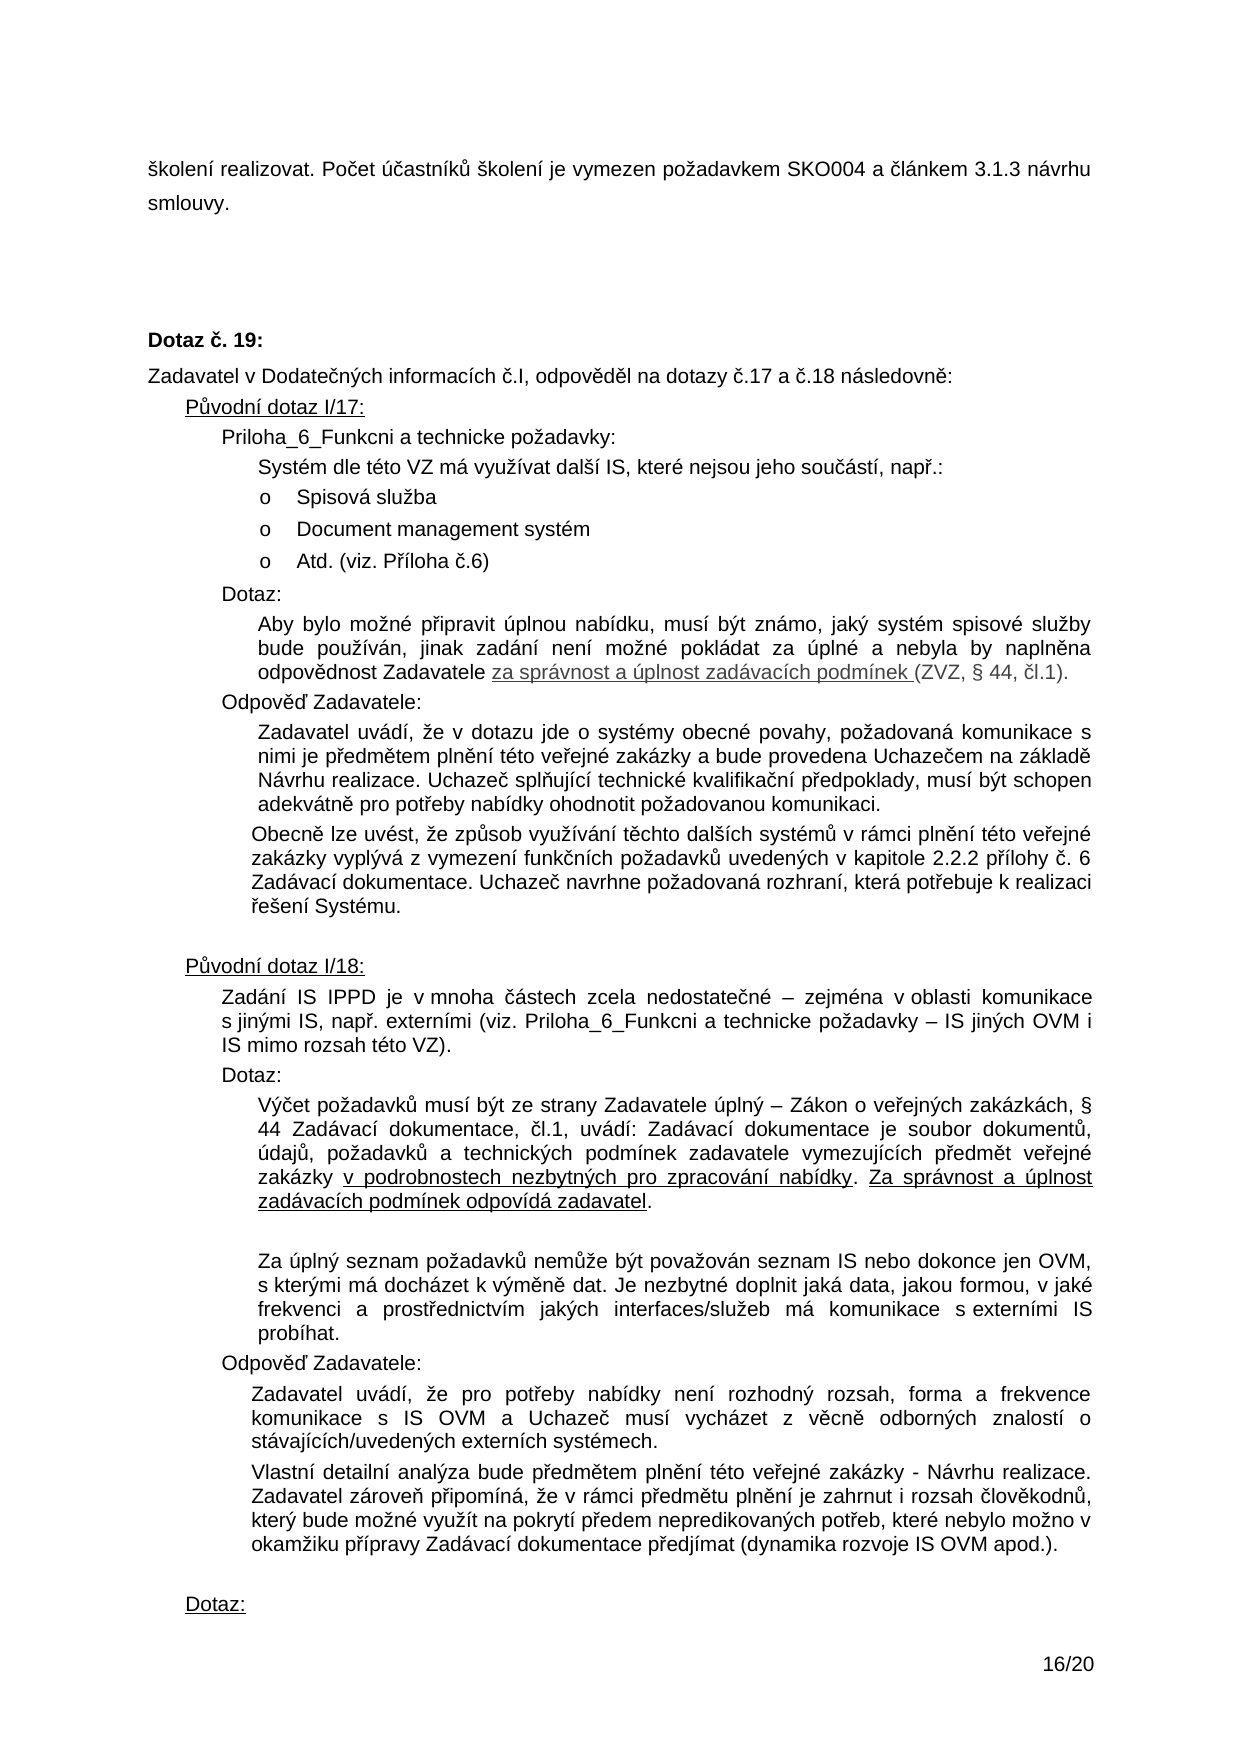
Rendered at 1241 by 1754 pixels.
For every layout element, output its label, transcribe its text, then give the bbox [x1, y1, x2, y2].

text Zadání IS IPPD je v mnoha částech zcela nedostatečné – zejména v oblasti komunikace s jinými IS, např. externími (viz. Priloha_6_Funkcni a technicke požadavky – IS jiných OVM i IS mimo rozsah této VZ). [221, 984, 1093, 1056]
text Zadavatel uvádí, že pro potřeby nabídky není rozhodný rozsah, forma a frekvence komunikace s IS OVM a Uchazeč musí vycházet z věcně odborných znalostí o stávajících/uvedených externích systémech. [251, 1381, 1093, 1453]
text Výčet požadavků musí být ze strany Zadavatele úplný – Zákon o veřejných zakázkách, § 44 Zadávací dokumentace, čl.1, uvádí: Zadávací dokumentace je soubor dokumentů, údajů, požadavků a technických podmínek zadavatele vymezujících předmět veřejné zakázky v podrobnostech nezbytných pro zpracování nabídky. Za správnost a úplnost zadávacích podmínek odpovídá zadavatel. [258, 1093, 1093, 1213]
text Odpověď Zadavatele: [221, 690, 1093, 714]
list Document management systém [259, 517, 1093, 543]
text Odpověď Zadavatele: [221, 1351, 1093, 1375]
text Dotaz: [185, 1592, 1093, 1616]
text Priloha_6_Funkcni a technicke požadavky: [221, 425, 1093, 449]
text Původní dotaz I/18: [185, 954, 1093, 978]
text Zadavatel v Dodatečných informacích č.I, odpověděl na dotazy č.17 a č.18 následovně: [148, 364, 1093, 388]
text Za úplný seznam požadavků nemůže být považován seznam IS nebo dokonce jen OVM, s kterými má docházet k výměně dat. Je nezbytné doplnit jaká data, jakou formou, v jaké frekvenci a prostřednictvím jakých interfaces/služeb má komunikace s externími IS probíhat. [258, 1249, 1093, 1345]
text Vlastní detailní analýza bude předmětem plnění této veřejné zakázky - Návrhu realizace. Zadavatel zároveň připomíná, že v rámci předmětu plnění je zahrnut i rozsah člověkodnů, který bude možné využít na pokrytí předem nepredikovaných potřeb, které nebylo možno v okamžiku přípravy Zadávací dokumentace předjímat (dynamika rozvoje IS OVM apod.). [251, 1459, 1093, 1555]
text Obecně lze uvést, že způsob využívání těchto dalších systémů v rámci plnění této veřejné zakázky vyplývá z vymezení funkčních požadavků uvedených v kapitole 2.2.2 přílohy č. 6 Zadávací dokumentace. Uchazeč navrhne požadovaná rozhraní, která potřebuje k realizaci řešení Systému. [251, 822, 1093, 918]
text Původní dotaz I/17: [185, 394, 1093, 418]
text Dotaz: [221, 581, 1093, 605]
text Zadavatel uvádí, že v dotazu jde o systémy obecné povahy, požadovaná komunikace s nimi je předmětem plnění této veřejné zakázky a bude provedena Uchazečem na základě Návrhu realizace. Uchazeč splňující technické kvalifikační předpoklady, musí být schopen adekvátně pro potřeby nabídky ohodnotit požadovanou komunikaci. [258, 720, 1093, 816]
text Dotaz č. 19: [148, 318, 1093, 352]
text Aby bylo možné připravit úplnou nabídku, musí být známo, jaký systém spisové služby bude používán, jinak zadání není možné pokládat za úplné a nebyla by naplněna odpovědnost Zadavatele za správnost a úplnost zadávacích podmínek (ZVZ, § 44, čl.1). [258, 612, 1093, 683]
text Dotaz: [221, 1063, 1093, 1087]
list Spisová služba [259, 485, 1093, 511]
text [148, 148, 1093, 214]
text Systém dle této VZ má využívat další IS, které nejsou jeho součástí, např.: [258, 455, 1093, 479]
list Atd. (viz. Příloha č.6) [259, 549, 1093, 575]
